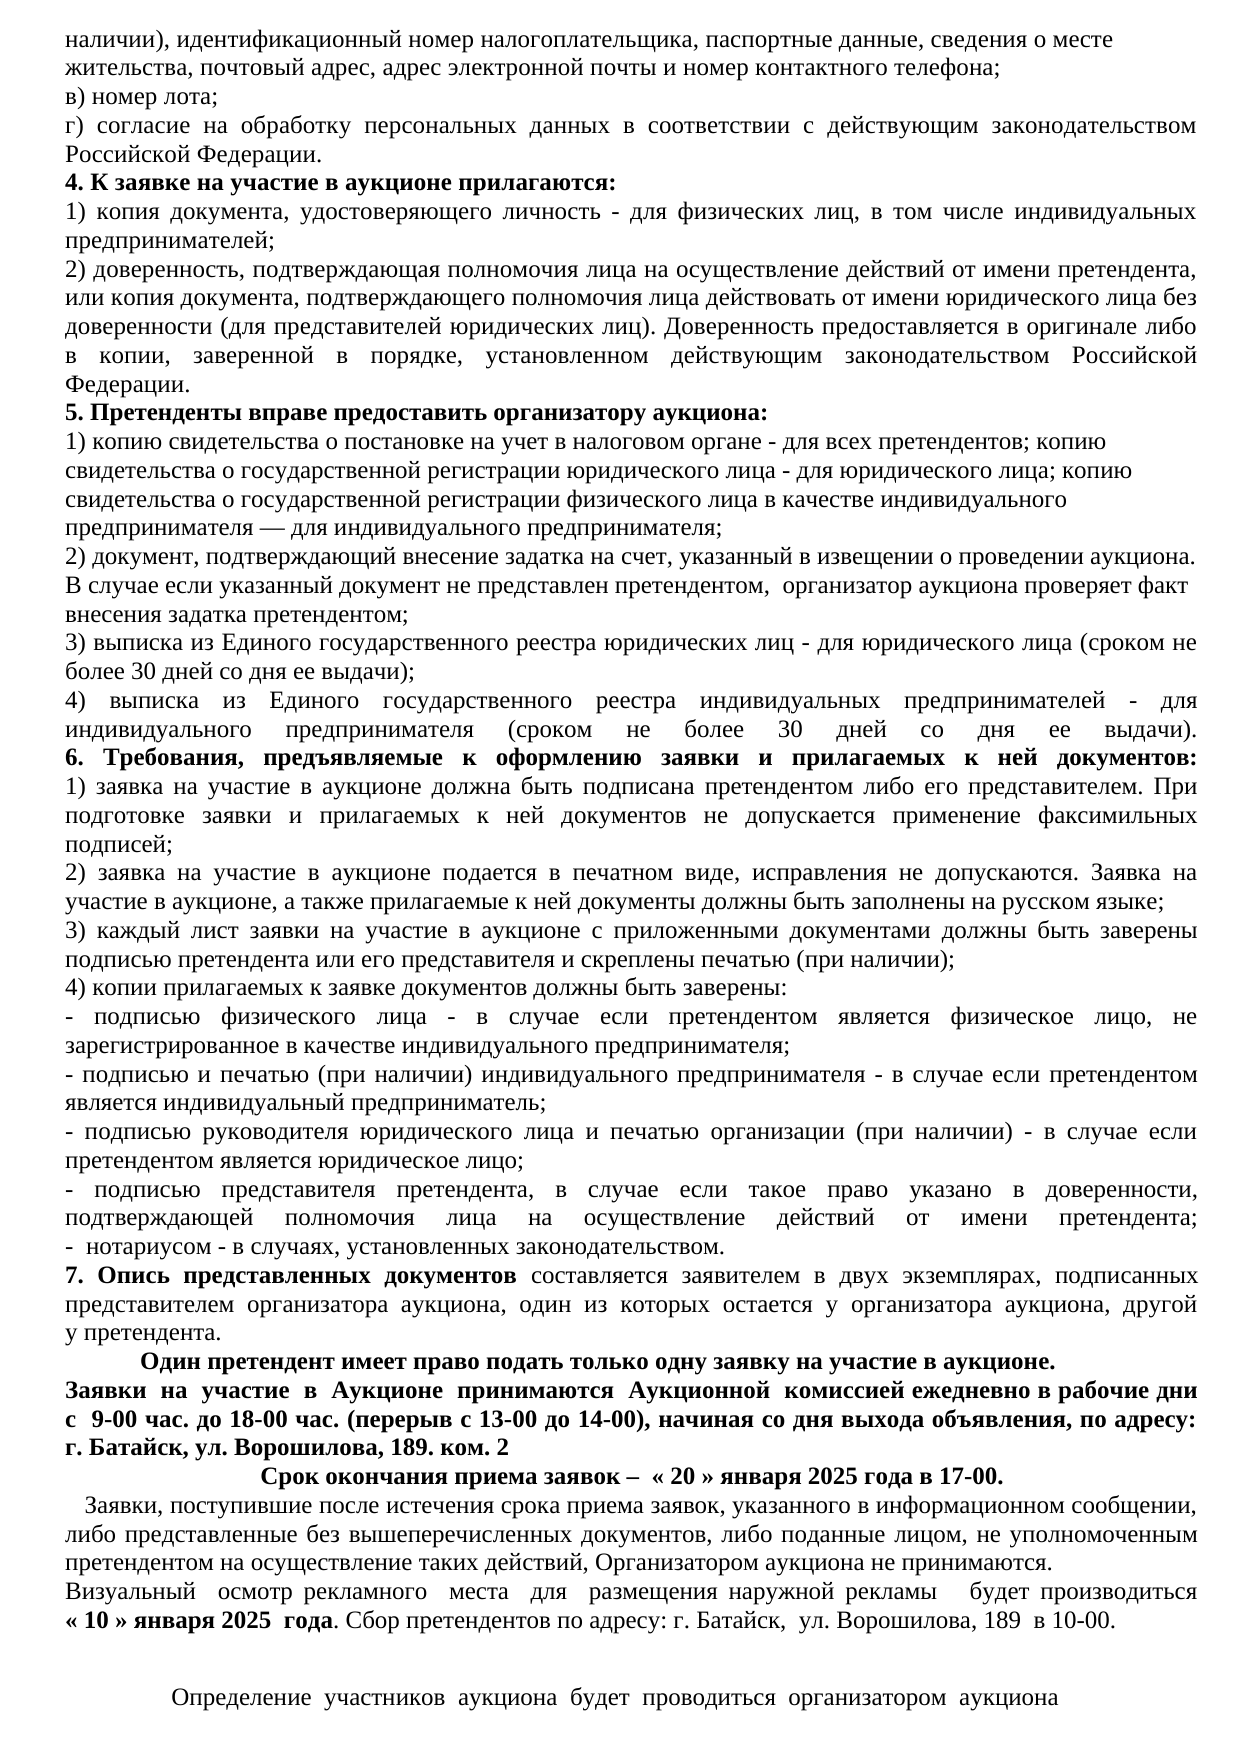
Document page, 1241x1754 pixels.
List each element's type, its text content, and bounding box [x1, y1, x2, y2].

text 2) заявка на участие в аукционе подается в печатном виде, исправления не допускаются. Заявка на участие в аукционе, а также прилагаемые к ней документы должны быть заполнены на русском языке; [65, 857, 1199, 915]
text Визуальный осмотр рекламного места для размещения наружной рекламы будет производиться « 10 » января 2025 года. Сбор претендентов по адресу: г. Батайск, ул. Ворошилова, 189 в 10-00. [65, 1576, 1199, 1634]
text 4) копии прилагаемых к заявке документов должны быть заверены: [65, 972, 1199, 1001]
text - подписью и печатью (при наличии) индивидуального предпринимателя - в случае если претендентом является индивидуальный предприниматель; [65, 1059, 1199, 1116]
text 3) выписка из Единого государственного реестра юридических лиц - для юридического лица (сроком не более 30 дней со дня ее выдачи); [65, 627, 1199, 685]
text г) согласие на обработку персональных данных в соответствии с действующим законодательством Российской Федерации. [65, 110, 1199, 167]
text Срок окончания приема заявок – « 20 » января 2025 года в 17-00. [65, 1461, 1199, 1490]
text 1) копию свидетельства о постановке на учет в налоговом органе - для всех претендентов; копию свидетельства о государственной регистрации юридического лица - для юридического лица; копию свидетельства о государственной регистрации физического лица в качестве индивидуального предпринимателя — для индивидуального предпринимателя; 2) документ, подтверждающий внесение задатка на счет, указанный в извещении о проведении аукциона. В случае если указанный документ не представлен претендентом, организатор аукциона проверяет факт внесения задатка претендентом; [65, 426, 1199, 627]
text - подписью руководителя юридического лица и печатью организации (при наличии) - в случае если претендентом является юридическое лицо; [65, 1116, 1199, 1174]
text Один претендент имеет право подать только одну заявку на участие в аукционе. [65, 1346, 1199, 1375]
text Заявки, поступившие после истечения срока приема заявок, указанного в информационном сообщении, либо представленные без вышеперечисленных документов, либо поданные лицом, не уполномоченным претендентом на осуществление таких действий, Организатором аукциона не принимаются. [65, 1490, 1199, 1576]
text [65, 24, 1199, 81]
text 4. К заявке на участие в аукционе прилагаются: [65, 167, 1199, 196]
text 2) доверенность, подтверждающая полномочия лица на осуществление действий от имени претендента, или копия документа, подтверждающего полномочия лица действовать от имени юридического лица без доверенности (для представителей юридических лиц). Доверенность предоставляется в оригинале либо в копии, заверенной в порядке, установленном действующим законодательством Российской Федерации. [65, 254, 1199, 397]
text 4) выписка из Единого государственного реестра индивидуальных предпринимателей - для индивидуального предпринимателя (сроком не более 30 дней со дня ее выдачи). 6. Требования, предъявляемые к оформлению заявки и прилагаемых к ней документов: 1) заявка на участие в аукционе должна быть подписана претендентом либо его представителем. При подготовке заявки и прилагаемых к ней документов не допускается применение факсимильных подписей; [65, 685, 1199, 857]
text в) номер лота; [65, 81, 1199, 110]
text 7. Опись представленных документов составляется заявителем в двух экземплярах, подписанных представителем организатора аукциона, один из которых остается у организатора аукциона, другой у претендента. [65, 1260, 1199, 1346]
text - подписью представителя претендента, в случае если такое право указано в доверенности, подтверждающей полномочия лица на осуществление действий от имени претендента; - нотариусом - в случаях, установленных законодательством. [65, 1174, 1199, 1260]
text - подписью физического лица - в случае если претендентом является физическое лицо, не зарегистрированное в качестве индивидуального предпринимателя; [65, 1001, 1199, 1059]
text Заявки на участие в Аукционе принимаются Аукционной комиссией ежедневно в рабочие дни с 9-00 час. до 18-00 час. (перерыв с 13-00 до 14-00), начиная со дня выхода объявления, по адресу: г. Батайск, ул. Ворошилова, 189. ком. 2 [65, 1375, 1199, 1461]
text 1) копия документа, удостоверяющего личность - для физических лиц, в том числе индивидуальных предпринимателей; [65, 196, 1199, 254]
text Определение участников аукциона будет проводиться организатором аукциона [65, 1682, 1199, 1711]
text 5. Претенденты вправе предоставить организатору аукциона: [65, 397, 1199, 426]
text 3) каждый лист заявки на участие в аукционе с приложенными документами должны быть заверены подписью претендента или его представителя и скреплены печатью (при наличии); [65, 915, 1199, 972]
